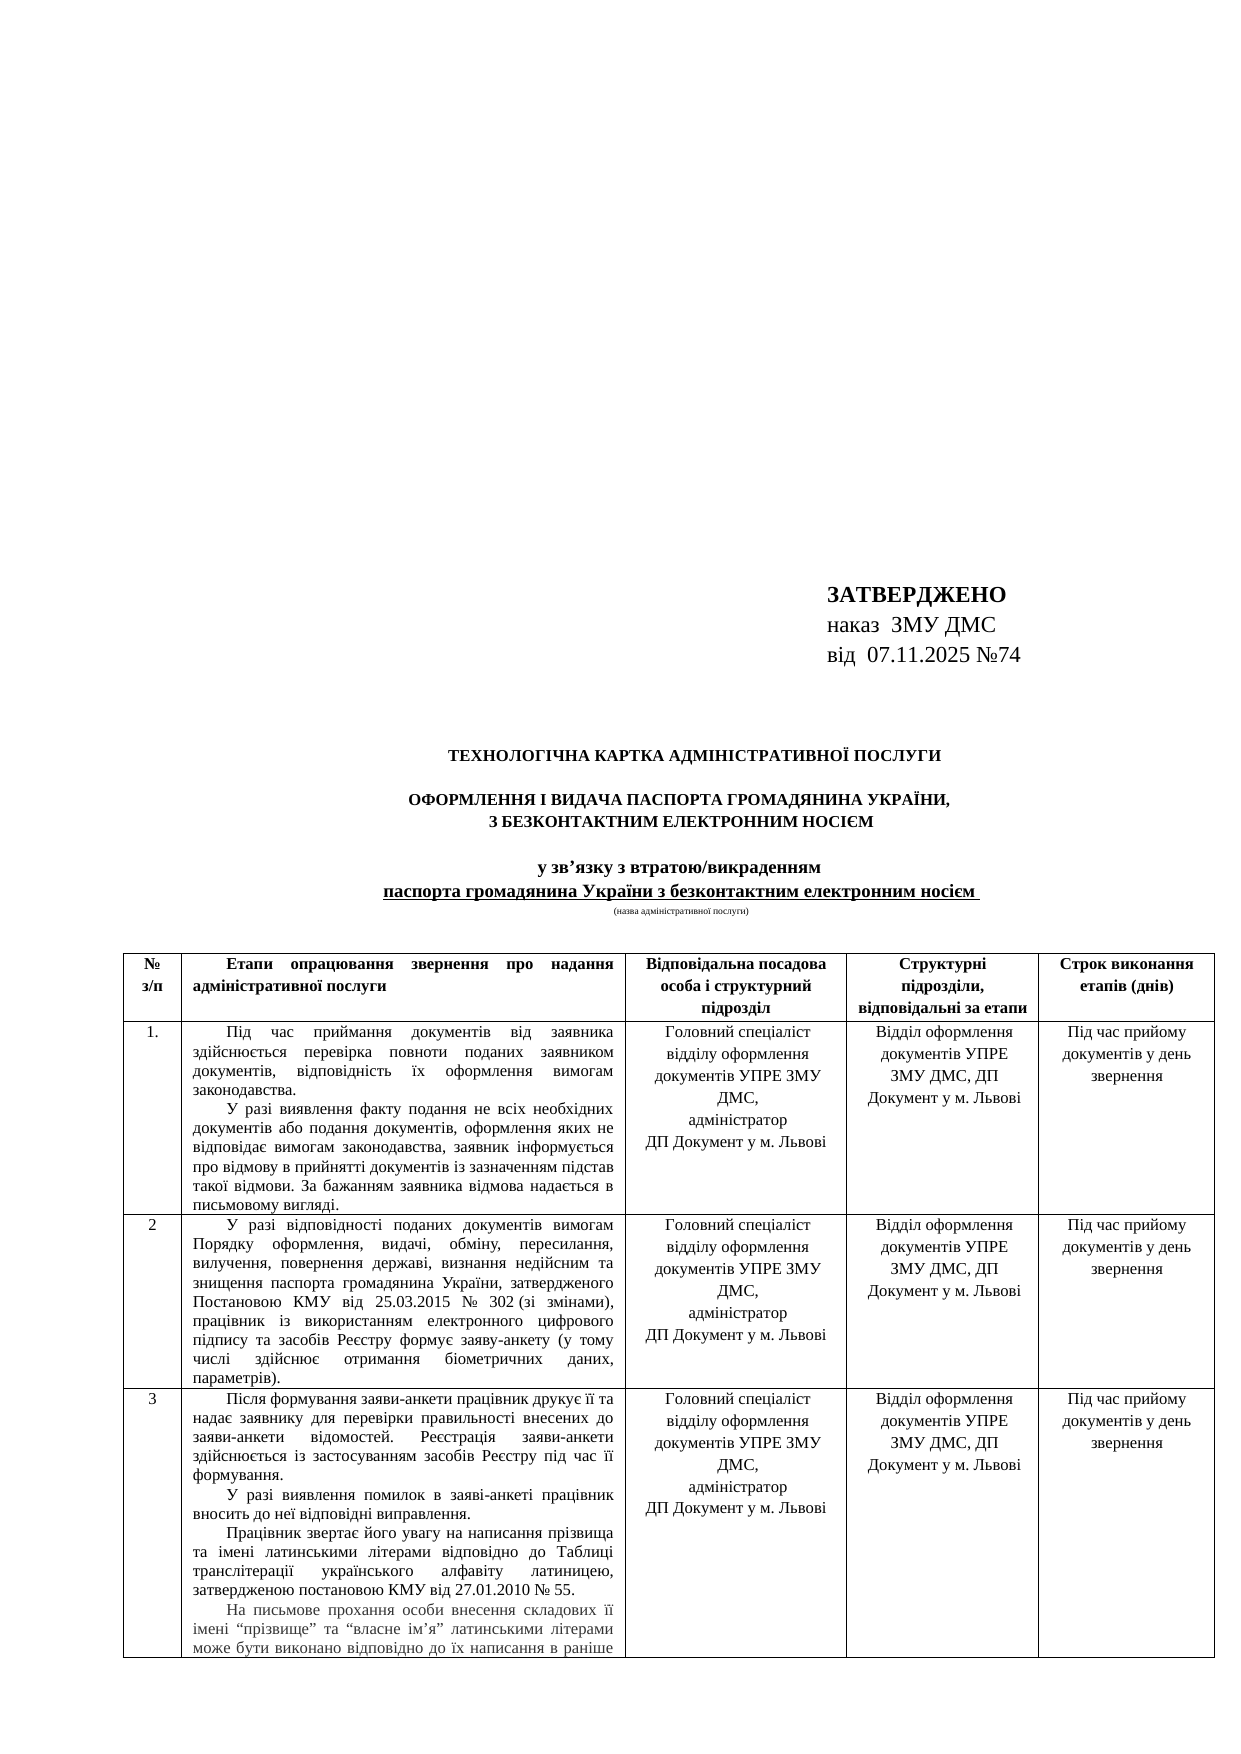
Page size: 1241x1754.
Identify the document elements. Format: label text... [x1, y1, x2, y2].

text ОФОРМЛЕННЯ І ВИДАЧА ПАСПОРТА ГРОМАДЯНИНА УКРАЇНИ, [177, 789, 1181, 809]
table_header Етапи опрацювання звернення про надання адміністративної послуги [182, 954, 625, 1021]
text ТЕХНОЛОГІЧНА КАРТКА АДМІНІСТРАТИВНОЇ ПОСЛУГИ [396, 746, 994, 765]
text ЗАТВЕРДЖЕНО [827, 581, 1190, 607]
table_cell Під час прийому документів у день звернення [1039, 1215, 1214, 1387]
table_cell Головний спеціаліст відділу оформлення документів УПРЕ ЗМУ ДМС, адміністратор ДП Документ у м. Львові [626, 1215, 846, 1387]
table_header Відповідальна посадова особа і структурний підрозділ [626, 954, 846, 1021]
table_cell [626, 1389, 846, 1657]
text у зв’язку з втратою/викраденням [177, 856, 1181, 877]
table_cell У разі відповідності поданих документів вимогам Порядку оформлення, видачі, обміну, пересилання, вилучення, повернення державі, визнання недійсним та знищення паспорта громадянина України, затвердженого Постановою КМУ від 25.03.2015 № 302 (зі змінами), працівник із використанням електронного цифрового підпису та засобів Реєстру формує заяву-анкету (у тому числі здійснює отримання біометричних даних, параметрів). [182, 1215, 625, 1387]
table_header Структурні підрозділи, відповідальні за етапи [847, 954, 1038, 1021]
text паспорта громадянина України з безконтактним електронним носієм [177, 880, 1181, 902]
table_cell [182, 1389, 625, 1657]
table_header Строк виконання етапів (днів) [1039, 954, 1214, 1021]
text від 07.11.2025 №74 [827, 641, 1190, 668]
table_cell Відділ оформлення документів УПРЕ ЗМУ ДМС, ДП Документ у м. Львові [847, 1022, 1038, 1214]
table_cell 1. [124, 1022, 181, 1214]
text наказ ЗМУ ДМС [827, 611, 1190, 637]
table_cell 3 [124, 1389, 181, 1657]
table_cell Під час приймання документів від заявника здійснюється перевірка повноти поданих заявником документів, відповідність їх оформлення вимогам законодавства. У разі виявлення факту подання не всіх необхідних документів або подання документів, оформлення яких не відповідає вимогам законодавства, заявник інформується про відмову в прийнятті документів із зазначенням підстав такої відмови. За бажанням заявника відмова надається в письмовому вигляді. [182, 1022, 625, 1214]
table_cell Відділ оформлення документів УПРЕ ЗМУ ДМС, ДП Документ у м. Львові [847, 1215, 1038, 1387]
table_cell Головний спеціаліст відділу оформлення документів УПРЕ ЗМУ ДМС, адміністратор ДП Документ у м. Львові [626, 1022, 846, 1214]
text З БЕЗКОНТАКТНИМ ЕЛЕКТРОННИМ НОСІЄМ [177, 812, 1181, 831]
table_header № з/п [124, 954, 181, 1021]
table_cell 2 [124, 1215, 181, 1387]
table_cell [847, 1389, 1038, 1657]
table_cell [1039, 1389, 1214, 1657]
table_cell Під час прийому документів у день звернення [1039, 1022, 1214, 1214]
text (назва адміністративної послуги) [177, 905, 1181, 924]
